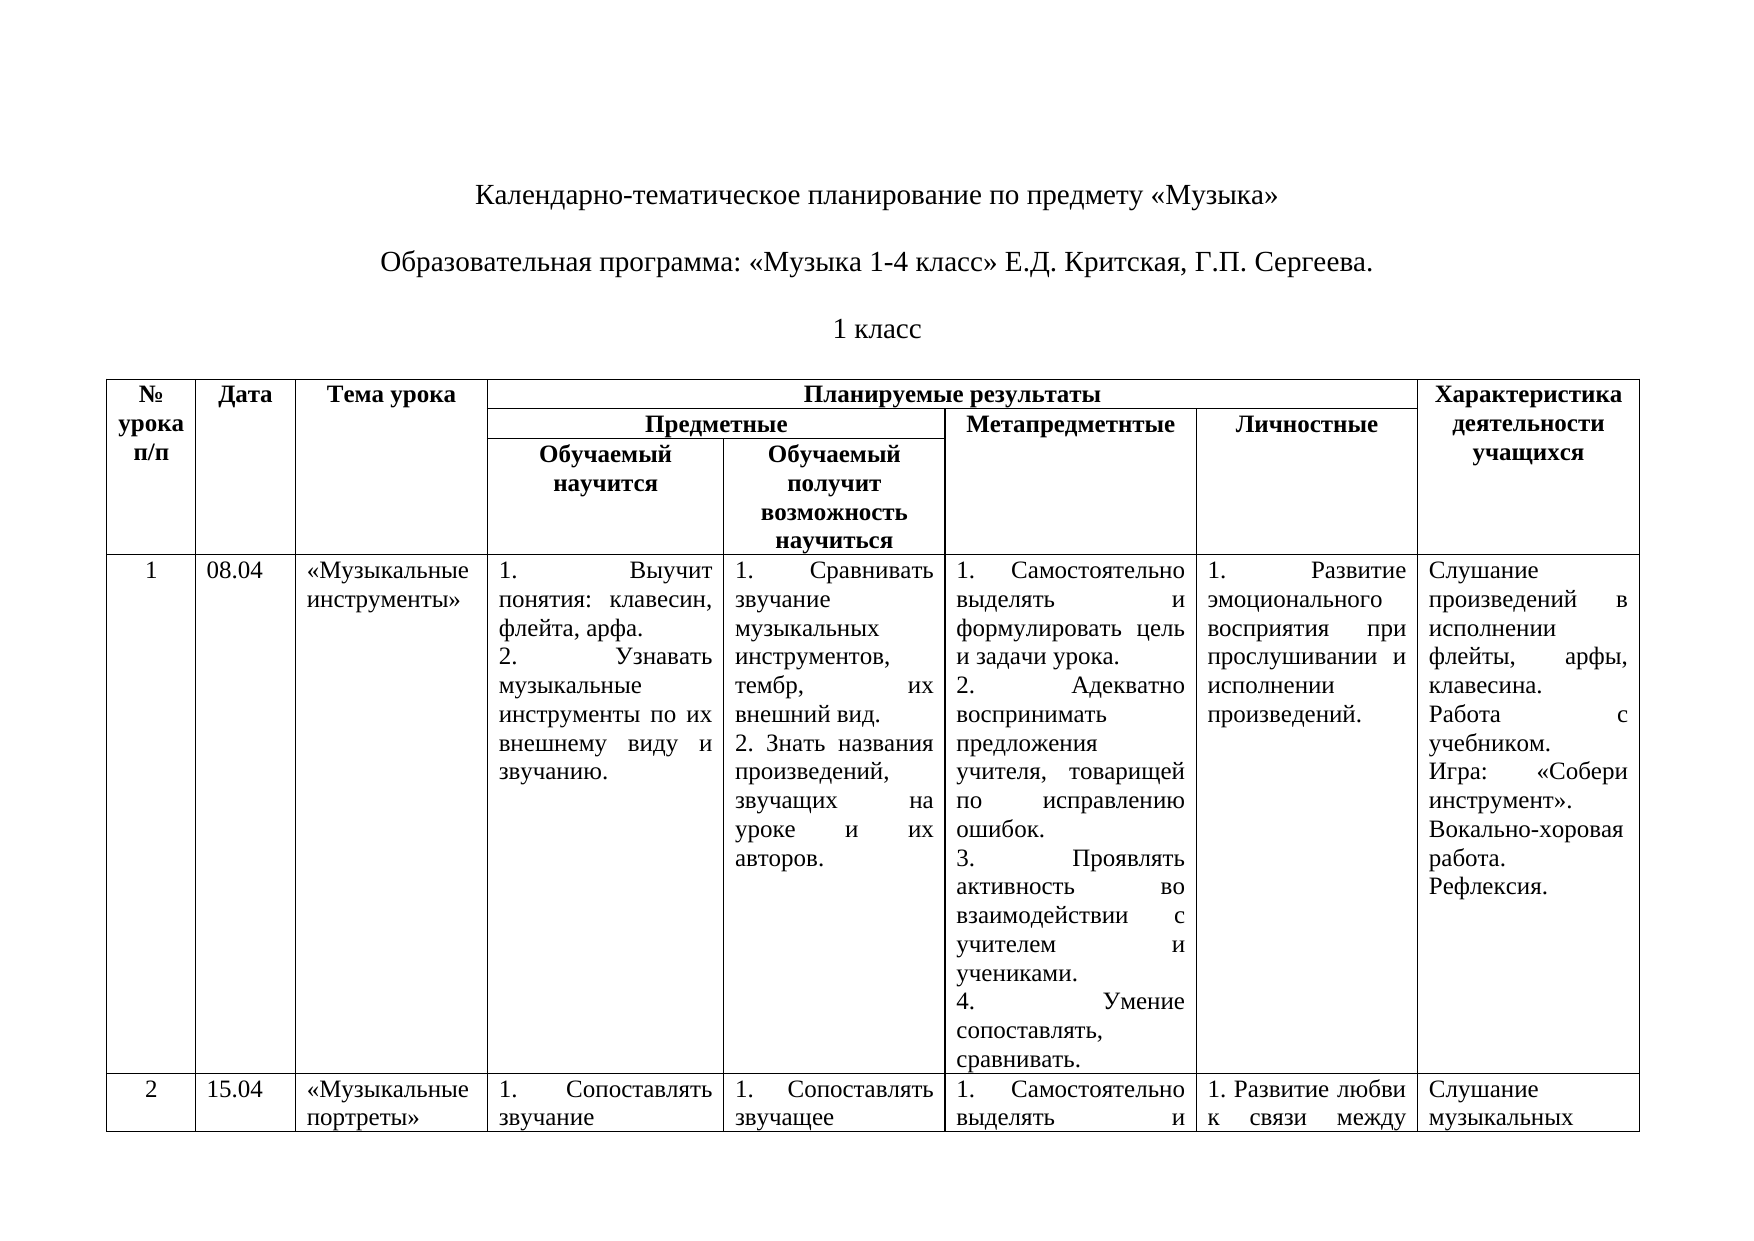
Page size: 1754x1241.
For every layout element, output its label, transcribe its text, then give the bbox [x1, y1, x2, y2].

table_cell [724, 1074, 944, 1131]
table_header Характеристика деятельности учащихся [1418, 380, 1639, 554]
table_cell Предметные [488, 409, 944, 438]
table_cell 15.04 [196, 1074, 295, 1131]
table_header Планируемые результаты [488, 380, 1417, 408]
table_cell Метапредметнтые [946, 409, 1196, 554]
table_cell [1418, 1074, 1639, 1131]
table_cell 1. Выучит понятия: клавесин, флейта, арфа. 2. Узнавать музыкальные инструменты по их внешнему виду и звучанию. [488, 555, 723, 1073]
table_header № урока п/п [107, 380, 195, 554]
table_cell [296, 1074, 487, 1131]
table_cell 1. Самостоятельно выделять и формулировать цель и задачи урока. 2. Адекватно воспринимать предложения учителя, товарищей по исправлению ошибок. 3. Проявлять активность во взаимодействии с учителем и учениками. 4. Умение сопоставлять, сравнивать. [946, 555, 1196, 1073]
text Календарно-тематическое планирование по предмету «Музыка» [118, 177, 1636, 211]
text Образовательная программа: «Музыка 1-4 класс» Е.Д. Критская, Г.П. Сергеева. [118, 244, 1636, 278]
table_cell Обучаемый научится [488, 439, 723, 554]
table_cell Обучаемый получит возможность научиться [724, 439, 944, 554]
table_cell Личностные [1197, 409, 1417, 554]
table_header Тема урока [296, 380, 487, 554]
table_cell 1. Развитие эмоционального восприятия при прослушивании и исполнении произведений. [1197, 555, 1417, 1073]
table_cell 08.04 [196, 555, 295, 1073]
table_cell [946, 1074, 1196, 1131]
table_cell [488, 1074, 723, 1131]
table_cell «Музыкальные инструменты» [296, 555, 487, 1073]
table_cell 2 [107, 1074, 195, 1131]
table_cell 1. Сравнивать звучание музыкальных инструментов, тембр, их внешний вид. 2. Знать названия произведений, звучащих на уроке и их авторов. [724, 555, 944, 1073]
table_cell Слушание произведений в исполнении флейты, арфы, клавесина. Работа с учебником. Игра: «Собери инструмент». Вокально-хоровая работа. Рефлексия. [1418, 555, 1639, 1073]
text 1 класс [118, 311, 1636, 345]
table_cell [1197, 1074, 1417, 1131]
table_cell 1 [107, 555, 195, 1073]
table_header Дата [196, 380, 295, 554]
